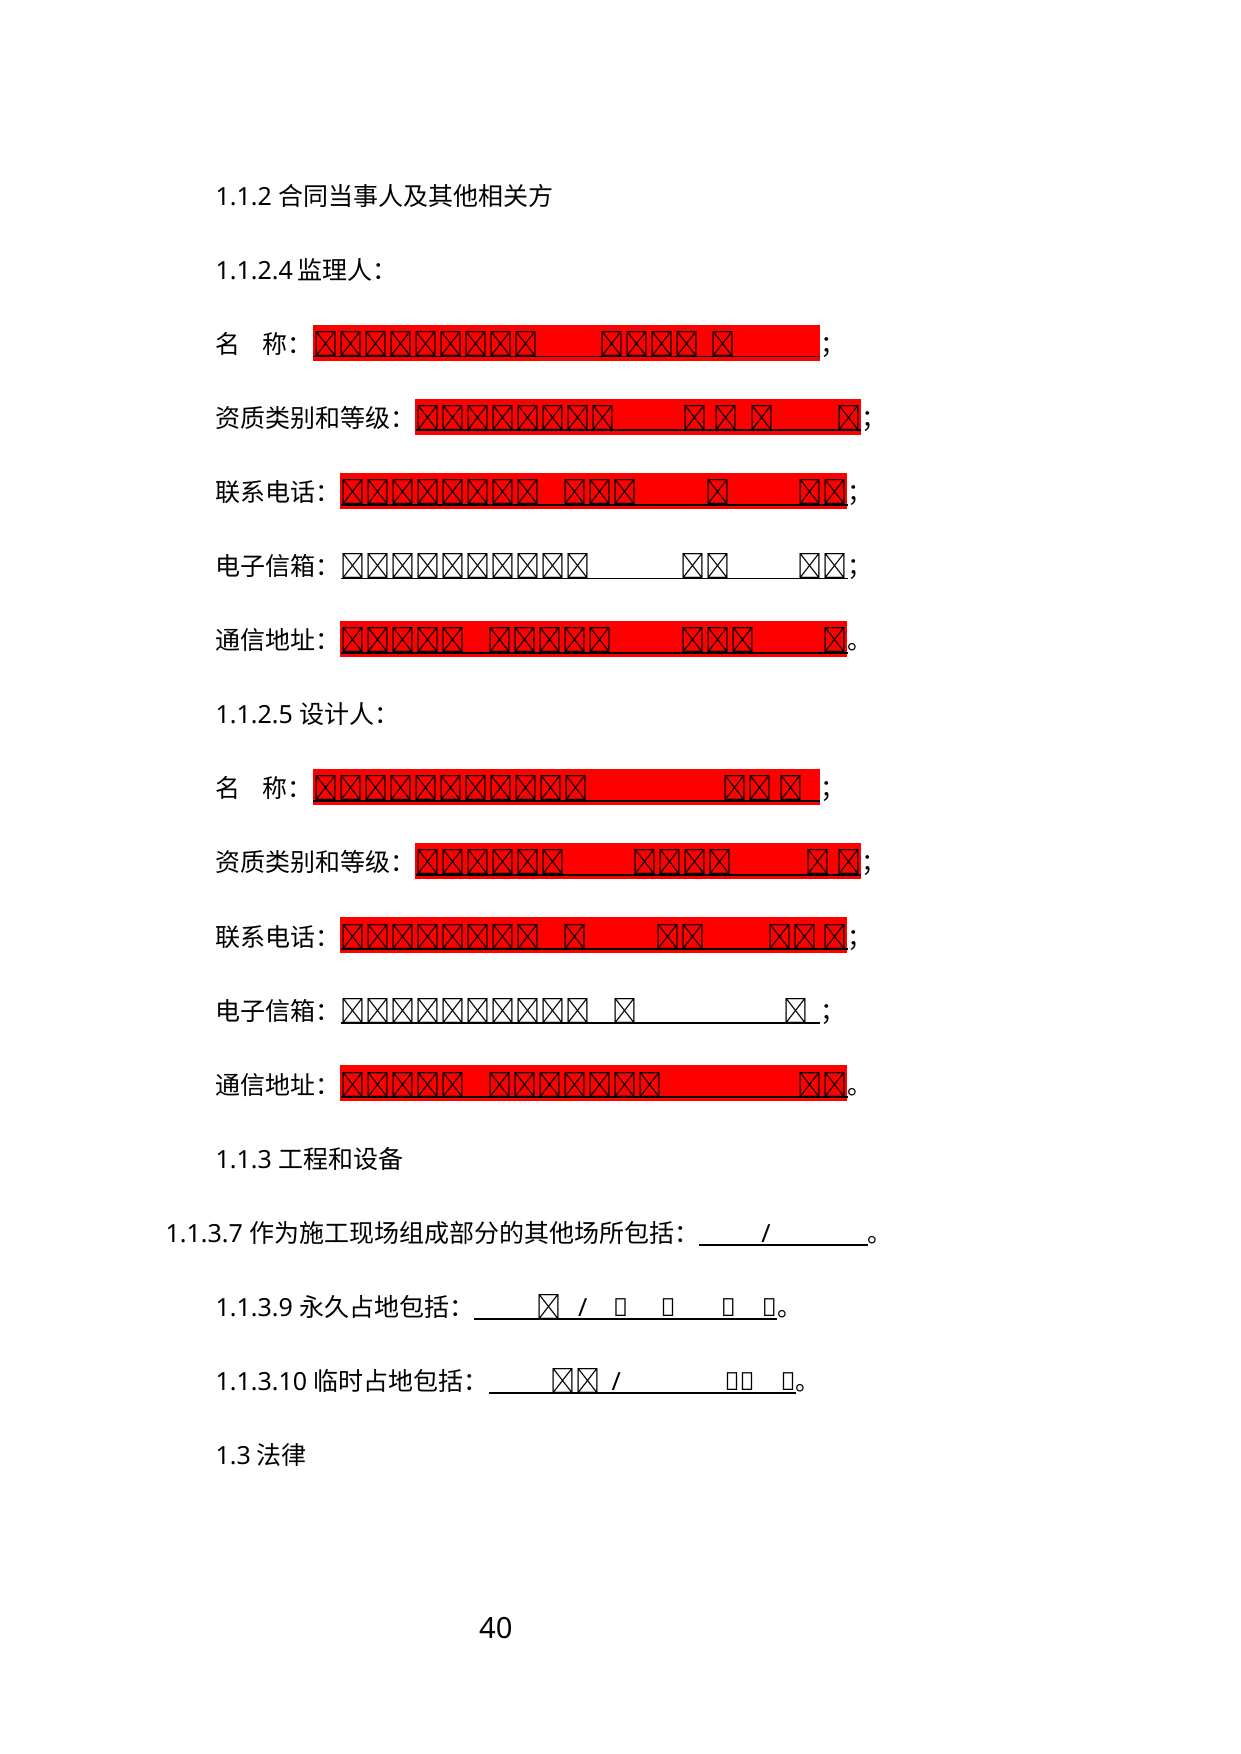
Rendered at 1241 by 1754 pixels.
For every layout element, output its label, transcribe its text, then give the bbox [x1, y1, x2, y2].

text 1.1.3.10 临时占地包括：  /  。 [165, 1347, 1092, 1412]
text 1.1.2.4监理人： [165, 236, 1092, 301]
text 名 称：   ； [165, 754, 1092, 819]
text 1.1.3.7 作为施工现场组成部分的其他场所包括： / 。 [165, 1199, 1092, 1264]
text 通信地址：  。 [165, 1051, 1092, 1116]
text 联系电话：    ； [165, 903, 1092, 968]
text 资质类别和等级：    ； [165, 384, 1092, 449]
text 电子信箱：   ； [165, 977, 1092, 1042]
text 1.1.3 工程和设备 [165, 1125, 1092, 1190]
text 资质类别和等级：   ； [165, 828, 1092, 893]
text 联系电话：   ； [165, 458, 1092, 523]
text 1.1.3.9 永久占地包括：  /    。 [165, 1273, 1092, 1338]
text 通信地址：   。 [165, 606, 1092, 671]
text 1.3法律 [165, 1421, 1092, 1486]
text 1.1.2.5 设计人： [165, 680, 1092, 745]
text 名 称：   ； [165, 310, 1092, 375]
text 1.1.2 合同当事人及其他相关方 [165, 162, 1092, 227]
text 电子信箱：  ； [165, 532, 1092, 597]
